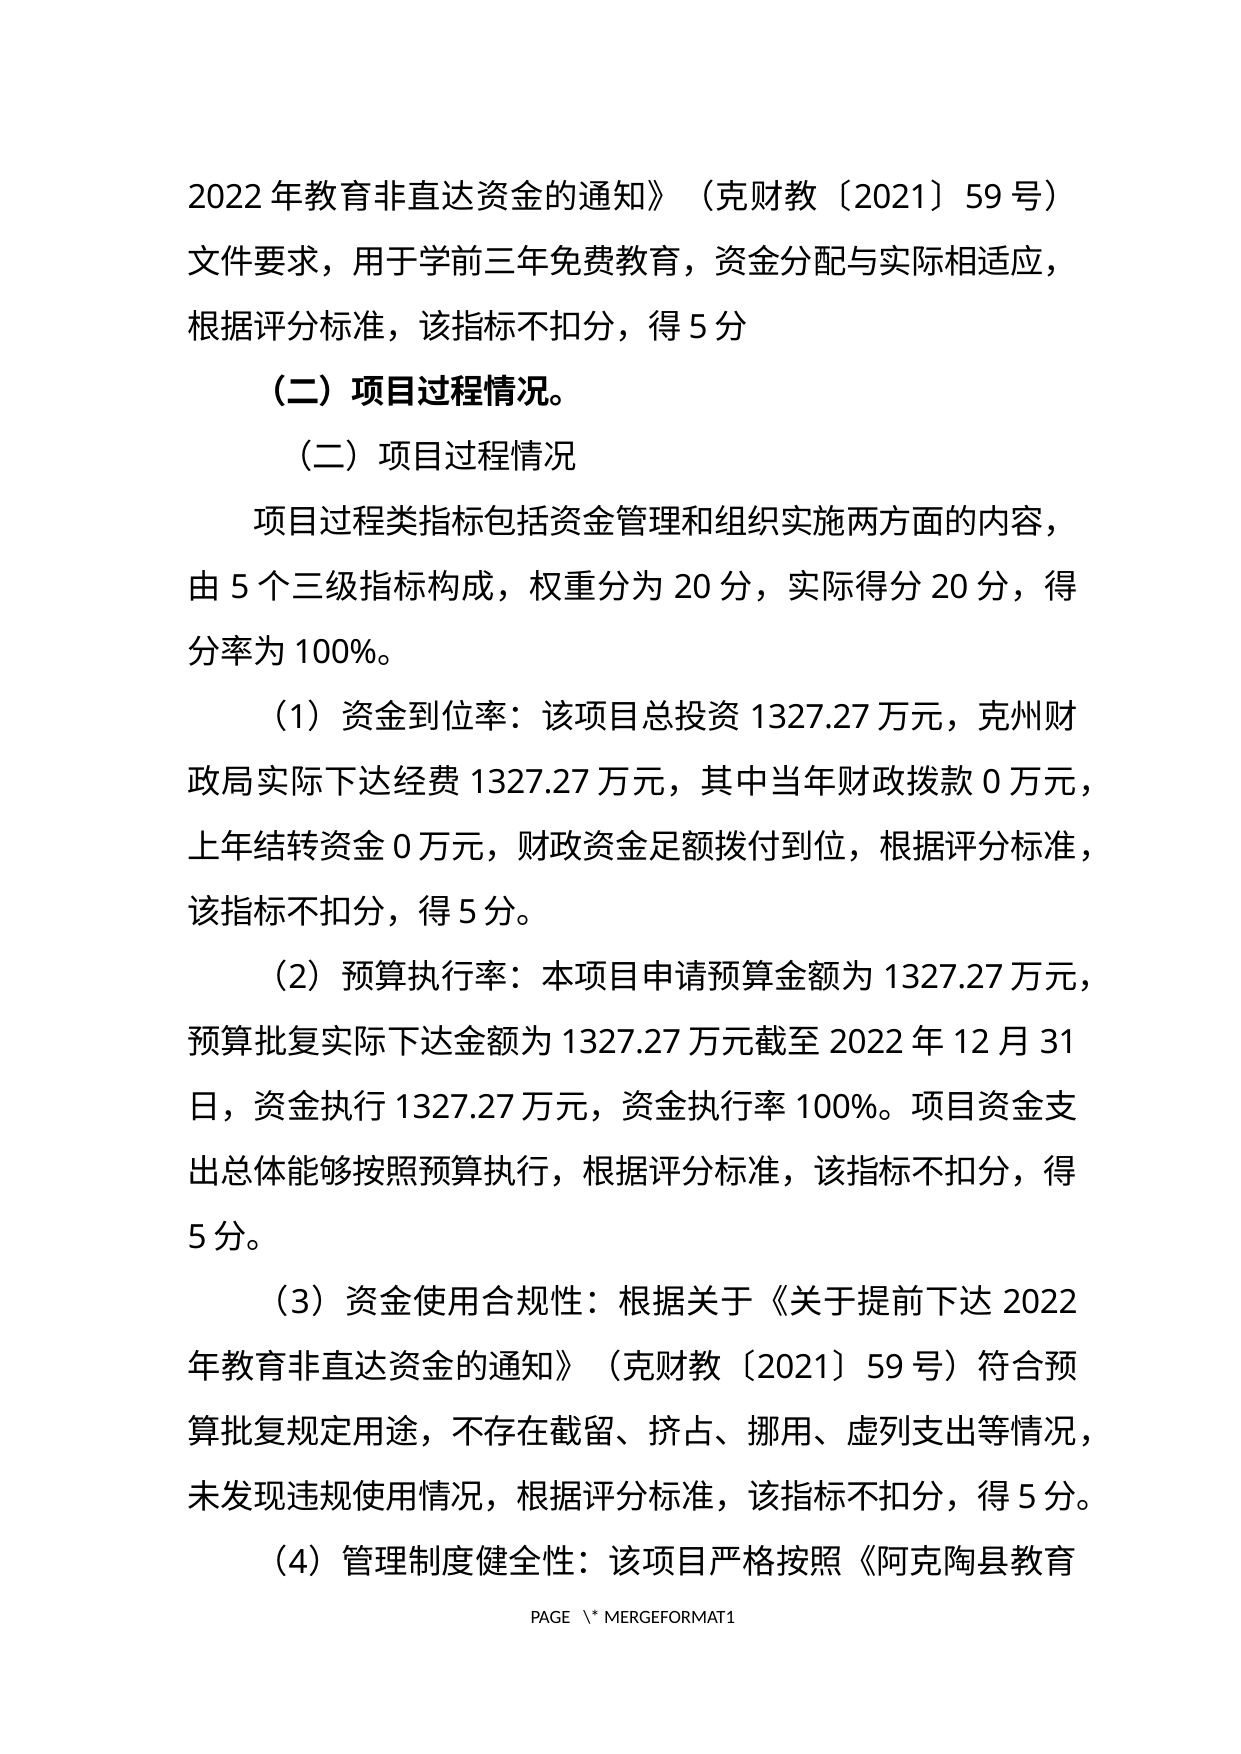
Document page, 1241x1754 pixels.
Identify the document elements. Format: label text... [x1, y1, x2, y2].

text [187, 162, 1078, 357]
text （二）项目过程情况。 [187, 357, 1078, 422]
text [187, 422, 1078, 1592]
